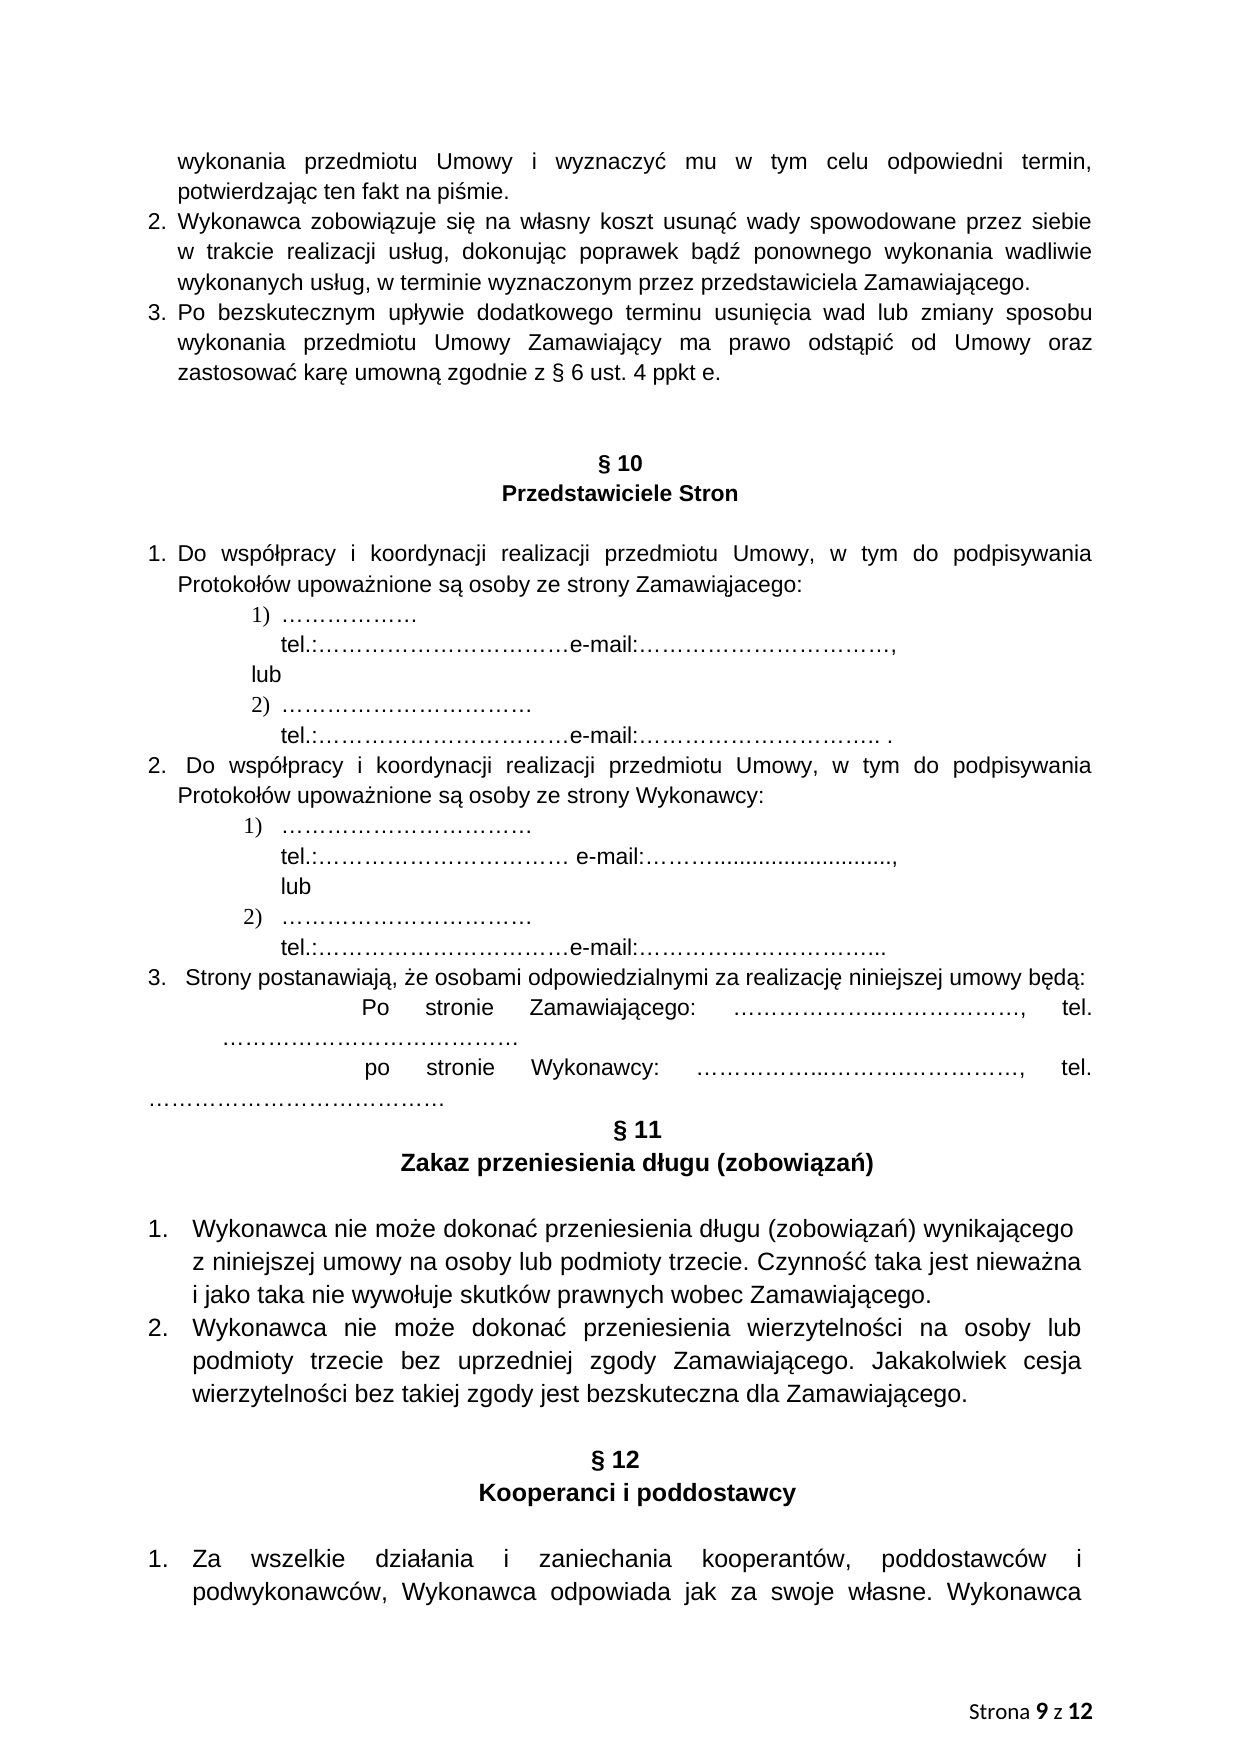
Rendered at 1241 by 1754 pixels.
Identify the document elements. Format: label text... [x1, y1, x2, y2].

text Zakaz przeniesienia długu (zobowiązań) [192, 1148, 1083, 1176]
list …………………………… tel.:…………………………… e-mail:………............................, [243, 812, 1093, 869]
list …………………………… tel.:……………………………e-mail:…………………………... [243, 903, 1093, 960]
list Wykonawca zobowiązuje się na własny koszt usunąć wady spowodowane przez siebie w trakcie realizacji usług, dokonując poprawek bądź ponownego wykonania wadliwie wykonanych usług, w terminie wyznaczonym przez przedstawiciela Zamawiającego. [148, 208, 1093, 295]
text lub [251, 661, 1093, 688]
list …………………………… tel.:……………………………e-mail:………………………….. . [251, 691, 1093, 748]
text Po stronie Zamawiającego: ………………..………………, tel.………………………………… [148, 994, 1093, 1050]
list Do współpracy i koordynacji realizacji przedmiotu Umowy, w tym do podpisywania Protokołów upoważnione są osoby ze strony Zamawiąjacego: [148, 540, 1093, 597]
list ……………… tel.:……………………………e-mail:……………………………, [251, 601, 1093, 657]
text § 11 [192, 1115, 1083, 1143]
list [148, 148, 1093, 204]
text Kooperanci i poddostawcy [192, 1478, 1083, 1507]
text po stronie Wykonawcy: ……………...……….……………, tel. ………………………………… [148, 1054, 1093, 1111]
text 1. Wykonawca nie może dokonać przeniesienia długu (zobowiązań) wynikającego z niniejszej umowy na osoby lub podmioty trzecie. Czynność taka jest nieważna i jako taka nie wywołuje skutków prawnych wobec Zamawiającego. [148, 1214, 1083, 1308]
text 2. Wykonawca nie może dokonać przeniesienia wierzytelności na osoby lub podmioty trzecie bez uprzedniej zgody Zamawiającego. Jakakolwiek cesja wierzytelności bez takiej zgody jest bezskuteczna dla Zamawiającego. [148, 1313, 1083, 1408]
list Po bezskutecznym upływie dodatkowego terminu usunięcia wad lub zmiany sposobu wykonania przedmiotu Umowy Zamawiający ma prawo odstąpić od Umowy oraz zastosować karę umowną zgodnie z § 6 ust. 4 ppkt e. [148, 299, 1093, 385]
text § 12 [148, 1445, 1083, 1474]
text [148, 1544, 1083, 1606]
list Strony postanawiają, że osobami odpowiedzialnymi za realizację niniejszej umowy będą: [148, 964, 1093, 990]
list Do współpracy i koordynacji realizacji przedmiotu Umowy, w tym do podpisywania Protokołów upoważnione są osoby ze strony Wykonawcy: [148, 752, 1093, 808]
text lub [281, 873, 1093, 899]
text Przedstawiciele Stron [148, 480, 1093, 506]
text § 10 [148, 450, 1093, 476]
